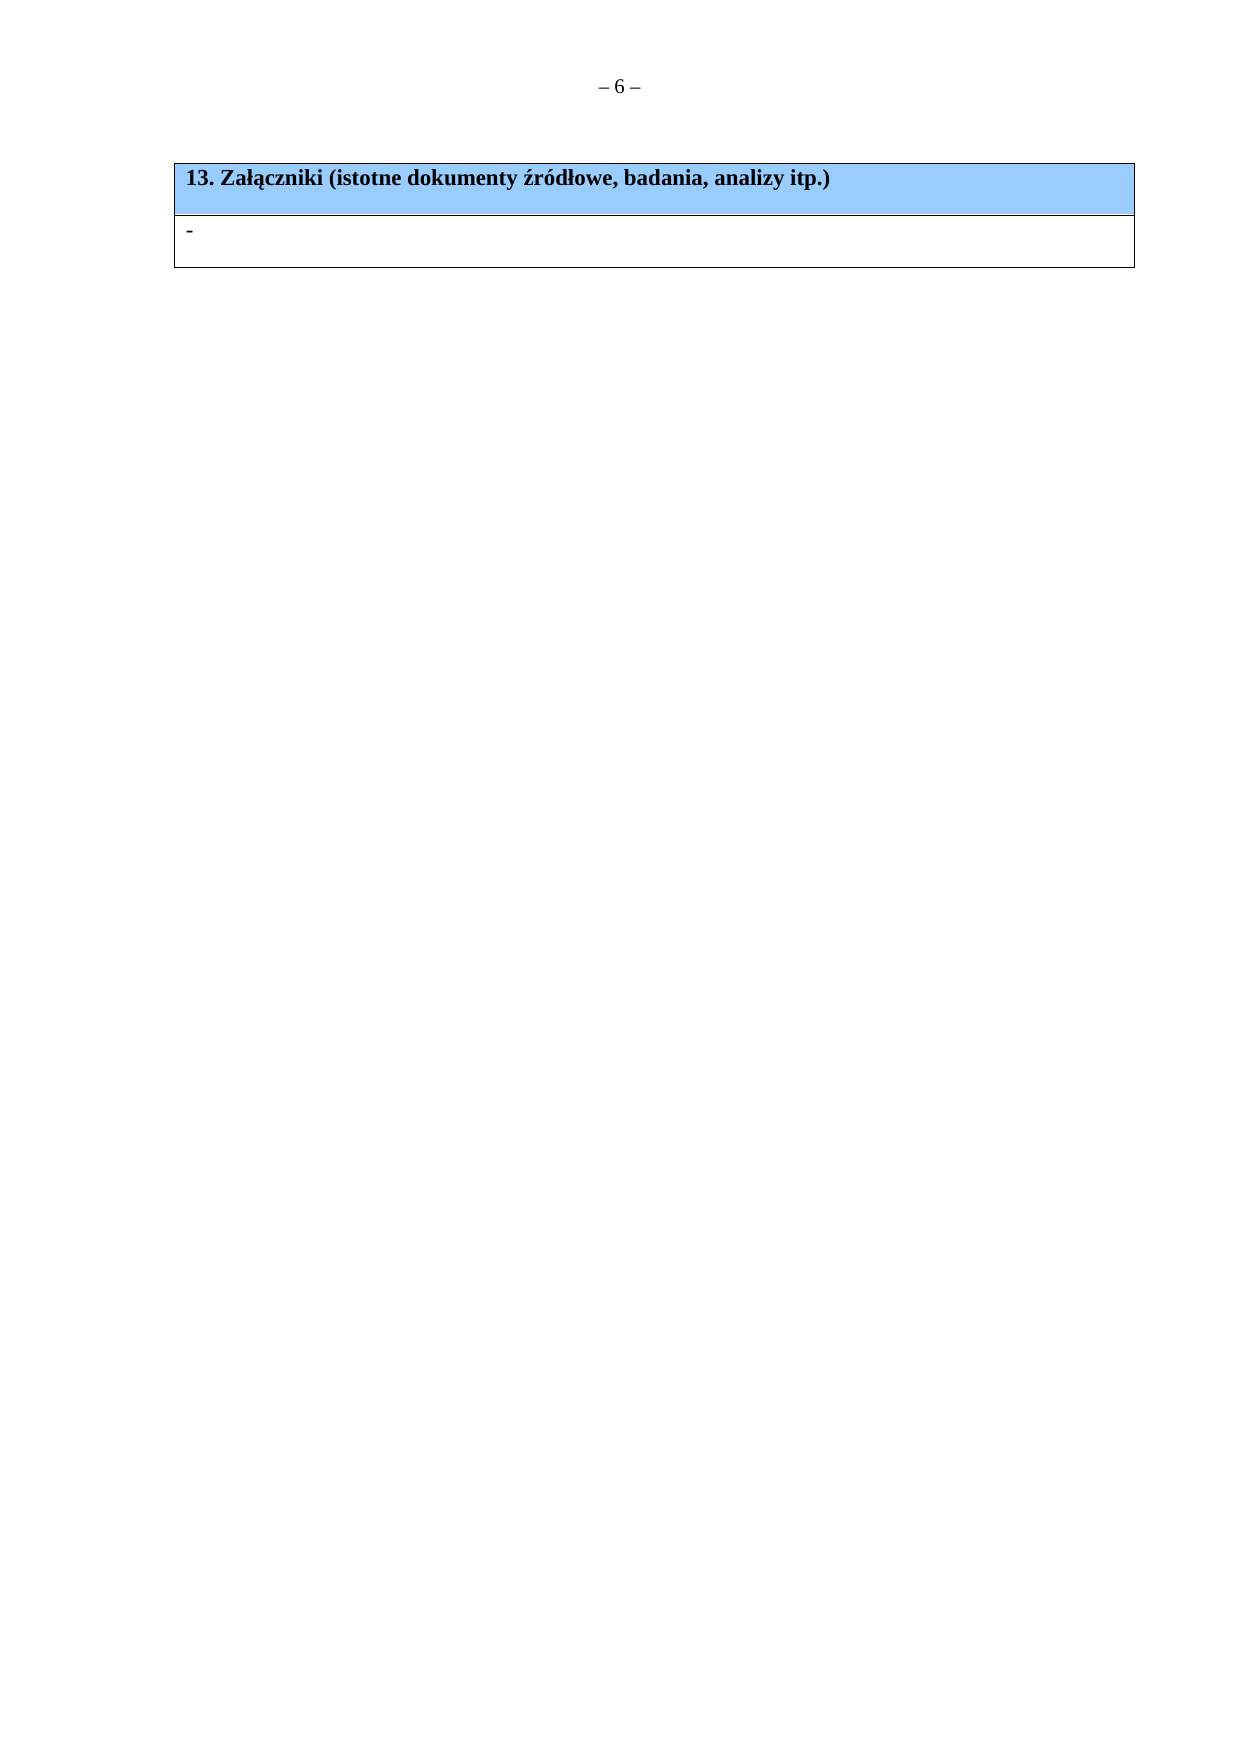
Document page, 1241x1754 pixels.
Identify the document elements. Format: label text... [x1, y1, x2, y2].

table_cell - [175, 216, 1134, 267]
table_cell 13. Załączniki (istotne dokumenty źródłowe, badania, analizy itp.) [175, 164, 1134, 214]
